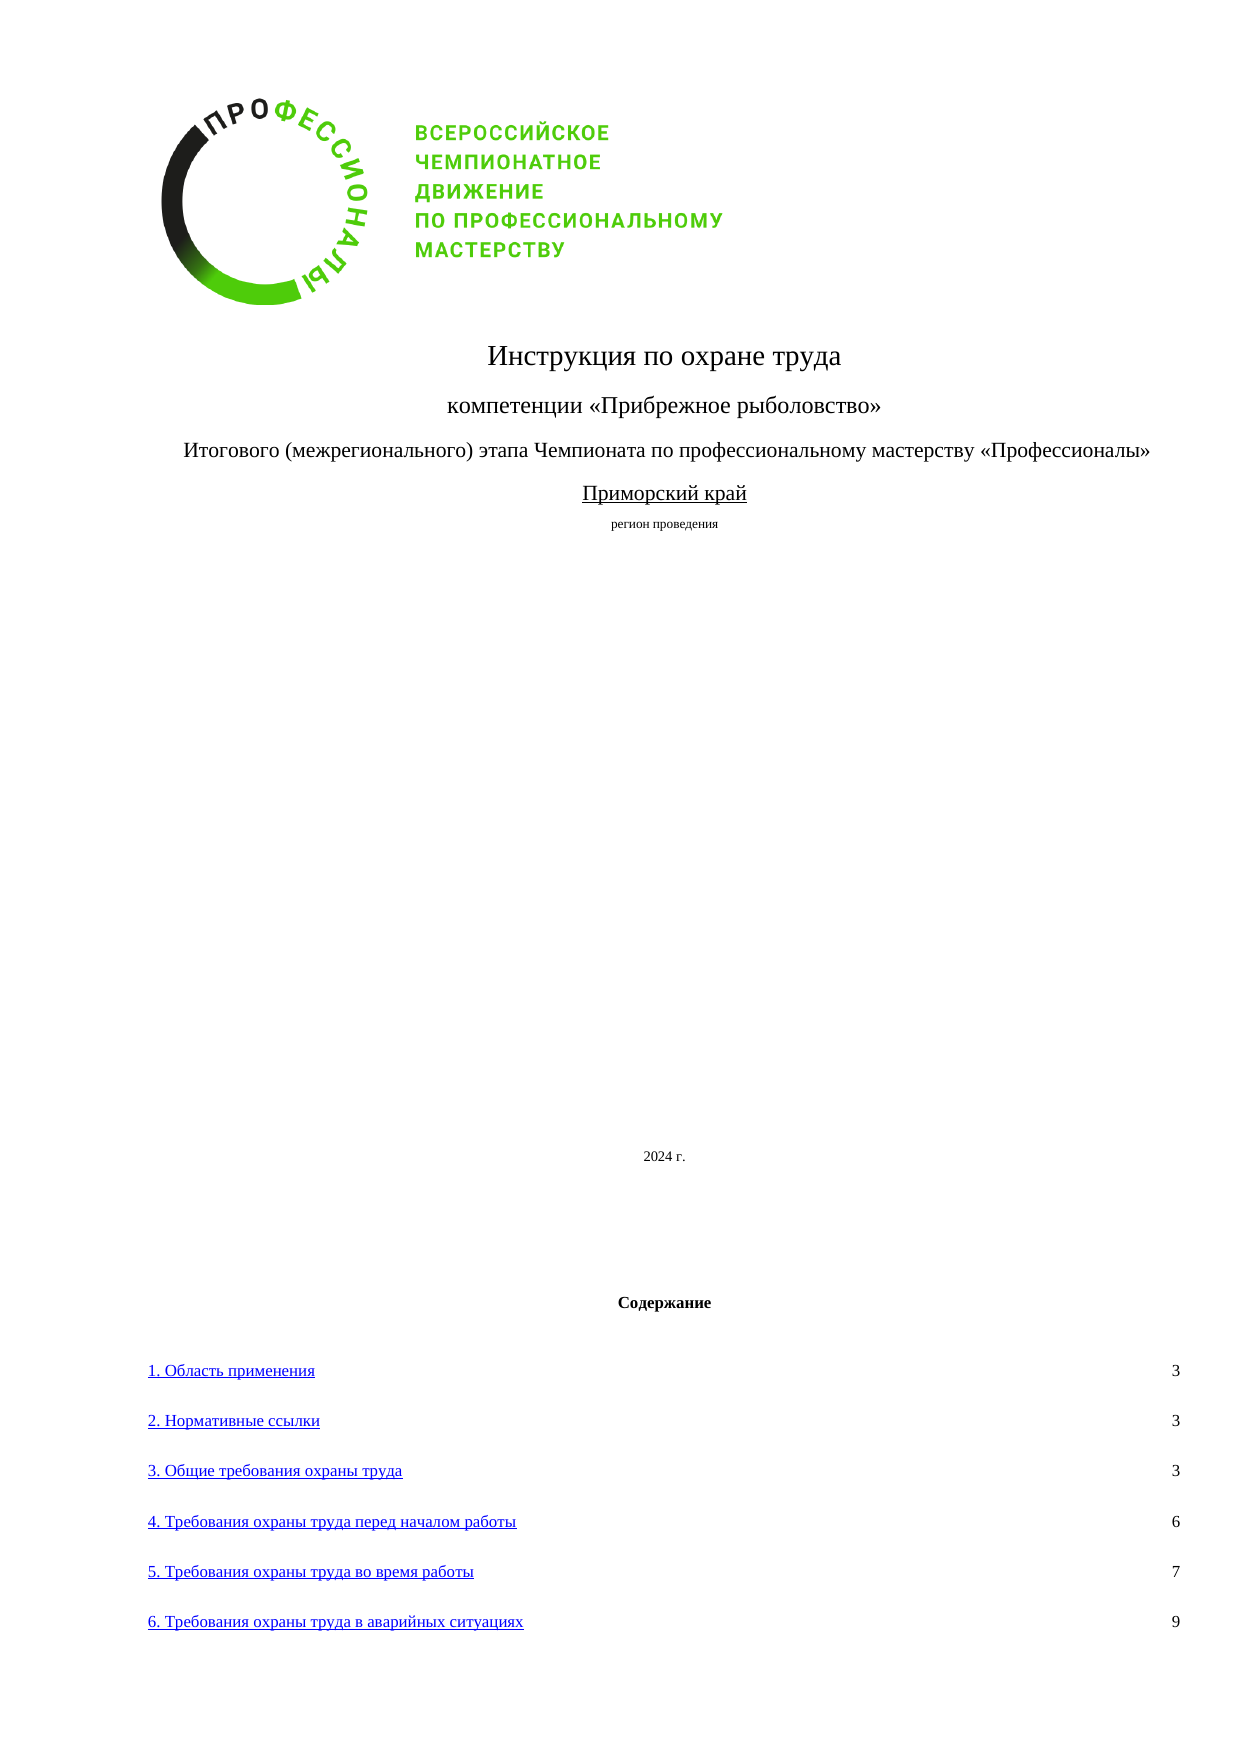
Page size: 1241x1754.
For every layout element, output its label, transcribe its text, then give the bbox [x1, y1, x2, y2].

text Содержание [148, 1279, 1181, 1313]
text 2024 г. [148, 1135, 1181, 1164]
text регион проведения [148, 505, 1181, 532]
picture [147, 88, 732, 314]
text компетенции «Прибрежное рыболовство» [148, 371, 1181, 419]
text Приморский край [148, 462, 1181, 505]
text Инструкция по охране труда [148, 314, 1181, 371]
text Итогового (межрегионального) этапа Чемпионата по профессиональному мастерству «Профессионалы» [148, 419, 1181, 462]
